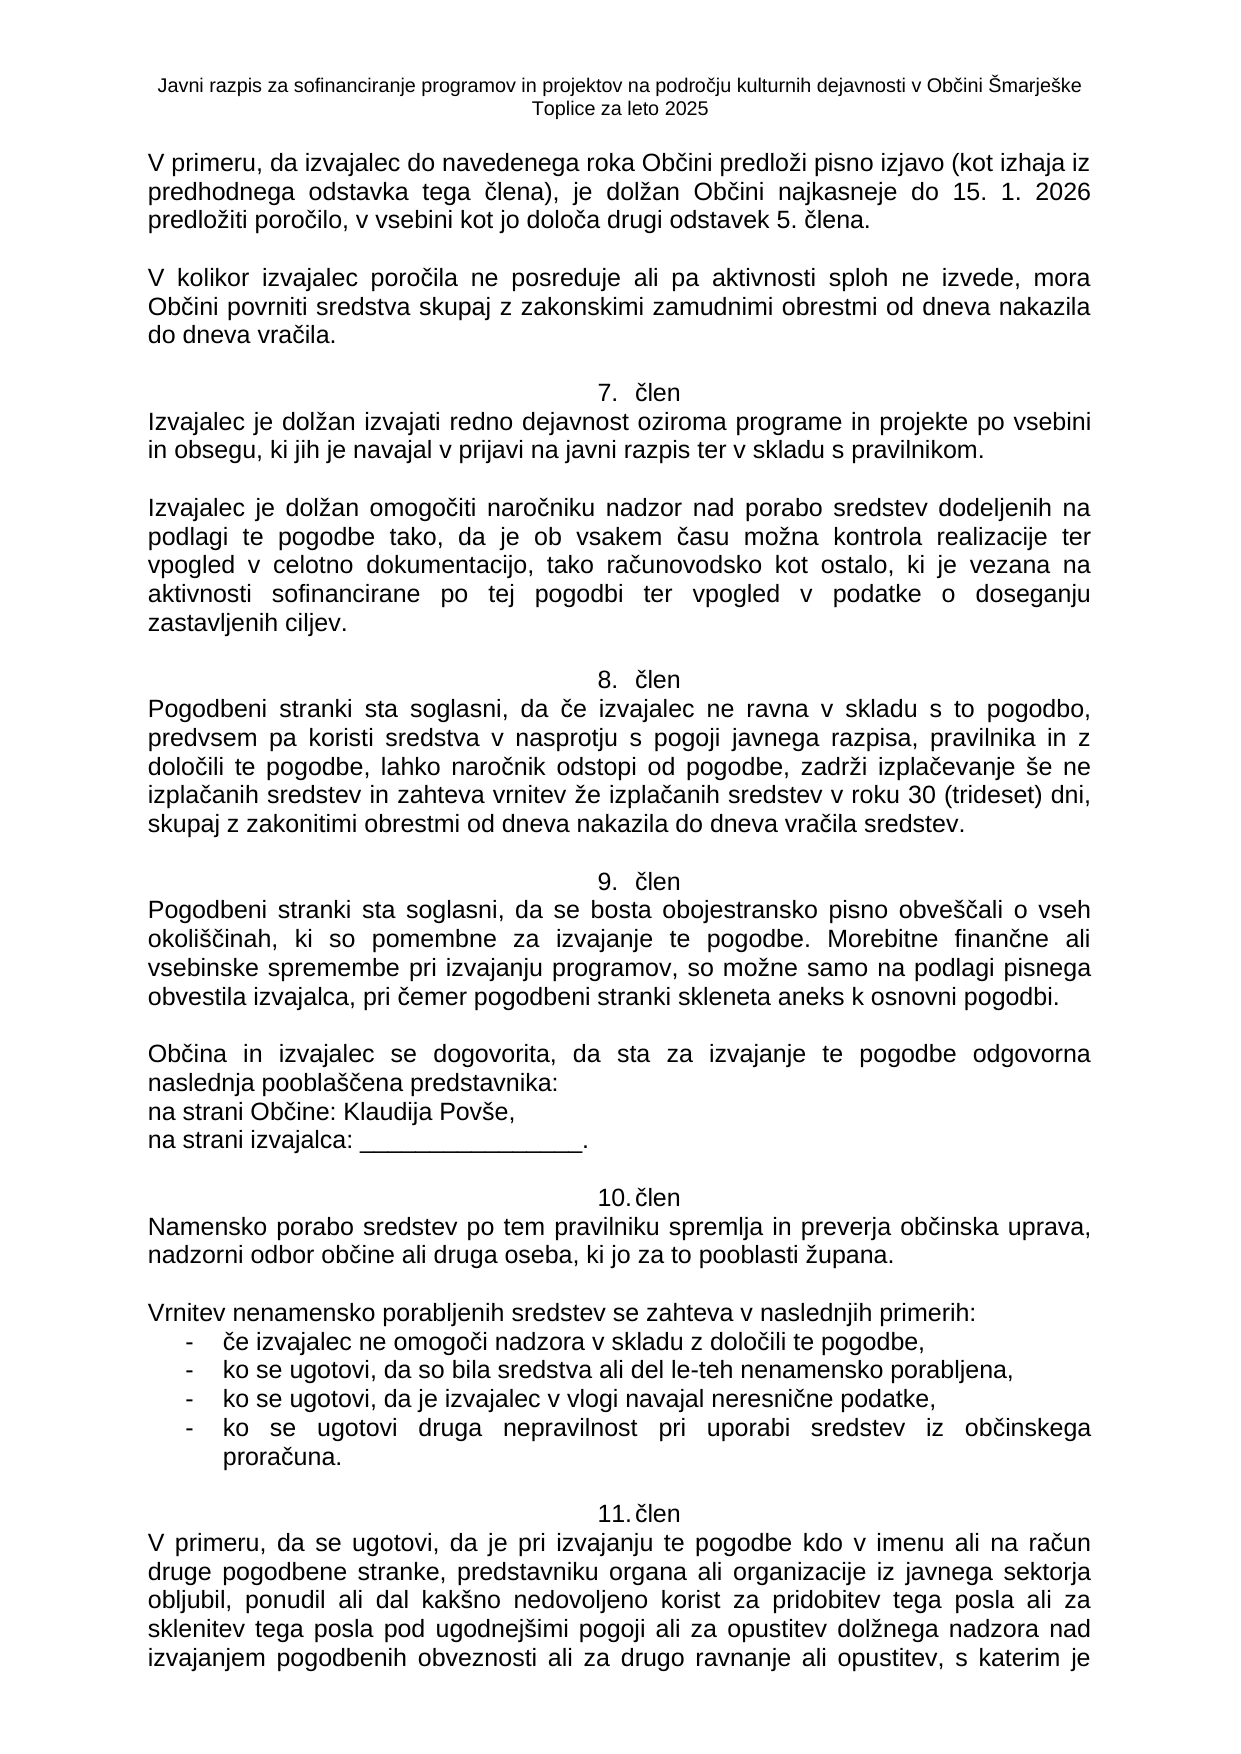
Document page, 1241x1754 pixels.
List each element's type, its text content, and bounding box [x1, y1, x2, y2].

text Izvajalec je dolžan omogočiti naročniku nadzor nad porabo sredstev dodeljenih na podlagi te pogodbe tako, da je ob vsakem času možna kontrola realizacije ter vpogled v celotno dokumentacijo, tako računovodsko kot ostalo, ki je vezana na aktivnosti sofinancirane po tej pogodbi ter vpogled v podatke o doseganju zastavljenih ciljev. [148, 493, 1092, 637]
text na strani Občine: Klaudija Povše, [148, 1097, 1092, 1126]
text Pogodbeni stranki sta soglasni, da če izvajalec ne ravna v skladu s to pogodbo, predvsem pa koristi sredstva v nasprotju s pogoji javnega razpisa, pravilnika in z določili te pogodbe, lahko naročnik odstopi od pogodbe, zadrži izplačevanje še ne izplačanih sredstev in zahteva vrnitev že izplačanih sredstev v roku 30 (trideset) dni, skupaj z zakonitimi obrestmi od dneva nakazila do dneva vračila sredstev. [148, 694, 1092, 838]
list člen [185, 867, 1092, 896]
text Občina in izvajalec se dogovorita, da sta za izvajanje te pogodbe odgovorna naslednja pooblaščena predstavnika: [148, 1039, 1092, 1097]
text Namensko porabo sredstev po tem pravilniku spremlja in preverja občinska uprava, nadzorni odbor občine ali druga oseba, ki jo za to pooblasti župana. [148, 1212, 1092, 1269]
text V primeru, da izvajalec do navedenega roka Občini predloži pisno izjavo (kot izhaja iz predhodnega odstavka tega člena), je dolžan Občini najkasneje do 15. 1. 2026 predložiti poročilo, v vsebini kot jo določa drugi odstavek 5. člena. [148, 148, 1092, 234]
list ko se ugotovi, da je izvajalec v vlogi navajal neresnične podatke, [185, 1384, 1092, 1413]
text na strani izvajalca: ________________. [148, 1126, 1092, 1154]
text Pogodbeni stranki sta soglasni, da se bosta obojestransko pisno obveščali o vseh okoliščinah, ki so pomembne za izvajanje te pogodbe. Morebitne finančne ali vsebinske spremembe pri izvajanju programov, so možne samo na podlagi pisnega obvestila izvajalca, pri čemer pogodbeni stranki skleneta aneks k osnovni pogodbi. [148, 896, 1092, 1011]
list če izvajalec ne omogoči nadzora v skladu z določili te pogodbe, [185, 1327, 1092, 1356]
text V kolikor izvajalec poročila ne posreduje ali pa aktivnosti sploh ne izvede, mora Občini povrniti sredstva skupaj z zakonskimi zamudnimi obrestmi od dneva nakazila do dneva vračila. [148, 263, 1092, 349]
list ko se ugotovi druga nepravilnost pri uporabi sredstev iz občinskega proračuna. [185, 1413, 1092, 1471]
text Vrnitev nenamensko porabljenih sredstev se zahteva v naslednjih primerih: [148, 1298, 1092, 1327]
list člen [185, 378, 1092, 407]
list člen [185, 666, 1092, 694]
list ko se ugotovi, da so bila sredstva ali del le-teh nenamensko porabljena, [185, 1356, 1092, 1384]
list člen [185, 1499, 1092, 1528]
text Izvajalec je dolžan izvajati redno dejavnost oziroma programe in projekte po vsebini in obsegu, ki jih je navajal v prijavi na javni razpis ter v skladu s pravilnikom. [148, 407, 1092, 464]
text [148, 1528, 1092, 1672]
list člen [185, 1183, 1092, 1212]
